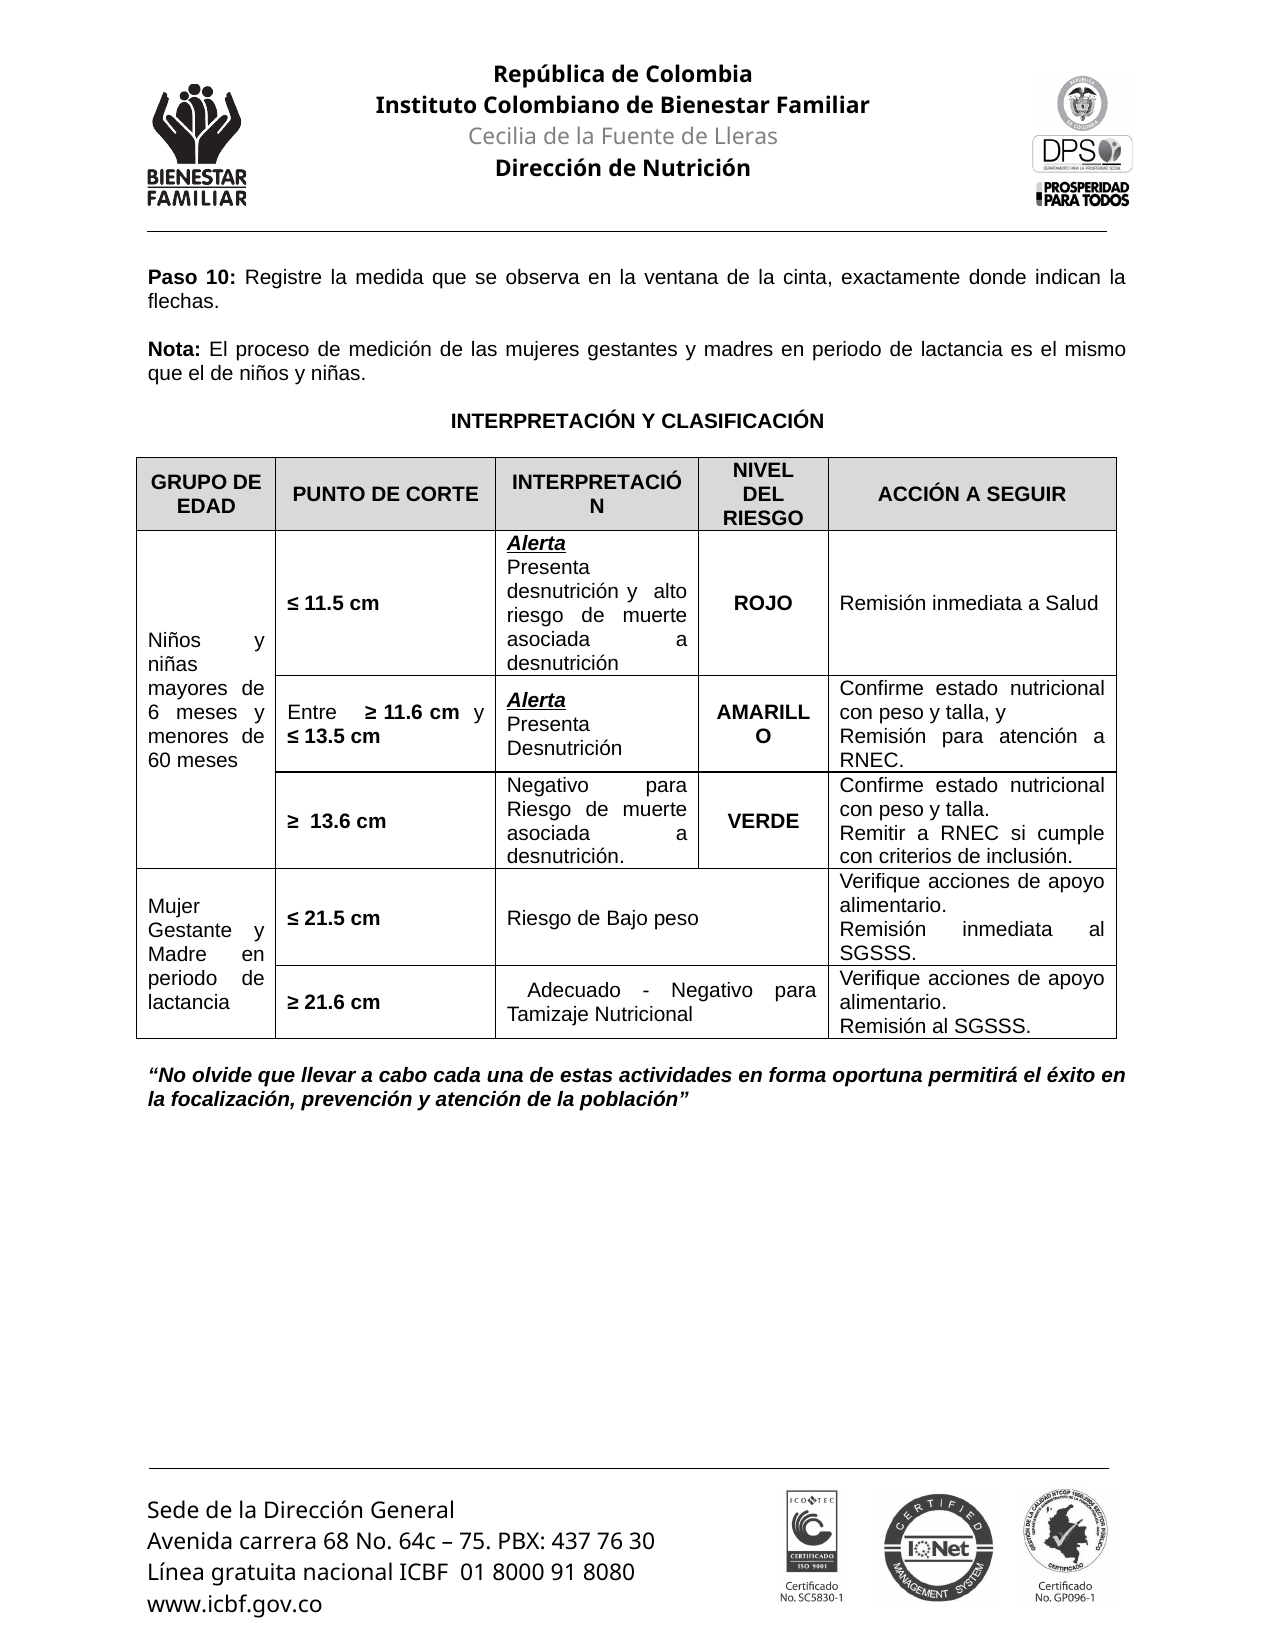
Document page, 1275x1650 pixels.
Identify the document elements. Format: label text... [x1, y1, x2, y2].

table_header PUNTO DE CORTE [276, 458, 495, 530]
table_cell ROJO [699, 531, 828, 674]
table_cell Alerta Presenta Desnutrición [496, 676, 698, 771]
table_header ACCIÓN A SEGUIR [829, 458, 1116, 530]
table_cell Riesgo de Bajo peso [496, 869, 828, 965]
table_cell Entre ≥ 11.6 cm y ≤ 13.5 cm [276, 676, 495, 771]
table_cell Niños y niñas mayores de 6 meses y menores de 60 meses [137, 531, 275, 868]
table_header NIVEL DEL RIESGO [699, 458, 828, 530]
table_cell VERDE [699, 773, 828, 868]
text “No olvide que llevar a cabo cada una de estas actividades en forma oportuna permitirá el éxito en la focalización, prevención y atención de la población” [148, 1063, 1127, 1111]
table_cell Verifique acciones de apoyo alimentario. Remisión al SGSSS. [829, 966, 1116, 1038]
table_cell Adecuado - Negativo para Tamizaje Nutricional [496, 966, 828, 1038]
table_cell ≤ 21.5 cm [276, 869, 495, 965]
table_cell Confirme estado nutricional con peso y talla, y Remisión para atención a RNEC. [829, 676, 1116, 771]
text INTERPRETACIÓN Y CLASIFICACIÓN [148, 409, 1127, 433]
table_cell Negativo para Riesgo de muerte asociada a desnutrición. [496, 773, 698, 868]
text Paso 10: Registre la medida que se observa en la ventana de la cinta, exactamente donde indican la flechas. [148, 265, 1127, 313]
table_header INTERPRETACIÓN [496, 458, 698, 530]
table_cell ≤ 11.5 cm [276, 531, 495, 674]
table_cell Remisión inmediata a Salud [829, 531, 1116, 674]
table_cell Alerta Presenta desnutrición y alto riesgo de muerte asociada a desnutrición [496, 531, 698, 674]
picture [1031, 75, 1133, 207]
table_cell Confirme estado nutricional con peso y talla. Remitir a RNEC si cumple con criterios de inclusión. [829, 773, 1116, 868]
text Nota: El proceso de medición de las mujeres gestantes y madres en periodo de lactancia es el mismo que el de niños y niñas. [148, 337, 1127, 385]
table_header GRUPO DE EDAD [137, 458, 275, 530]
table_cell AMARILLO [699, 676, 828, 771]
table_cell Mujer Gestante y Madre en periodo de lactancia [137, 869, 275, 1038]
table_cell Verifique acciones de apoyo alimentario. Remisión inmediata al SGSSS. [829, 869, 1116, 965]
table_cell ≥ 13.6 cm [276, 773, 495, 868]
picture [147, 84, 247, 206]
table_cell ≥ 21.6 cm [276, 966, 495, 1038]
